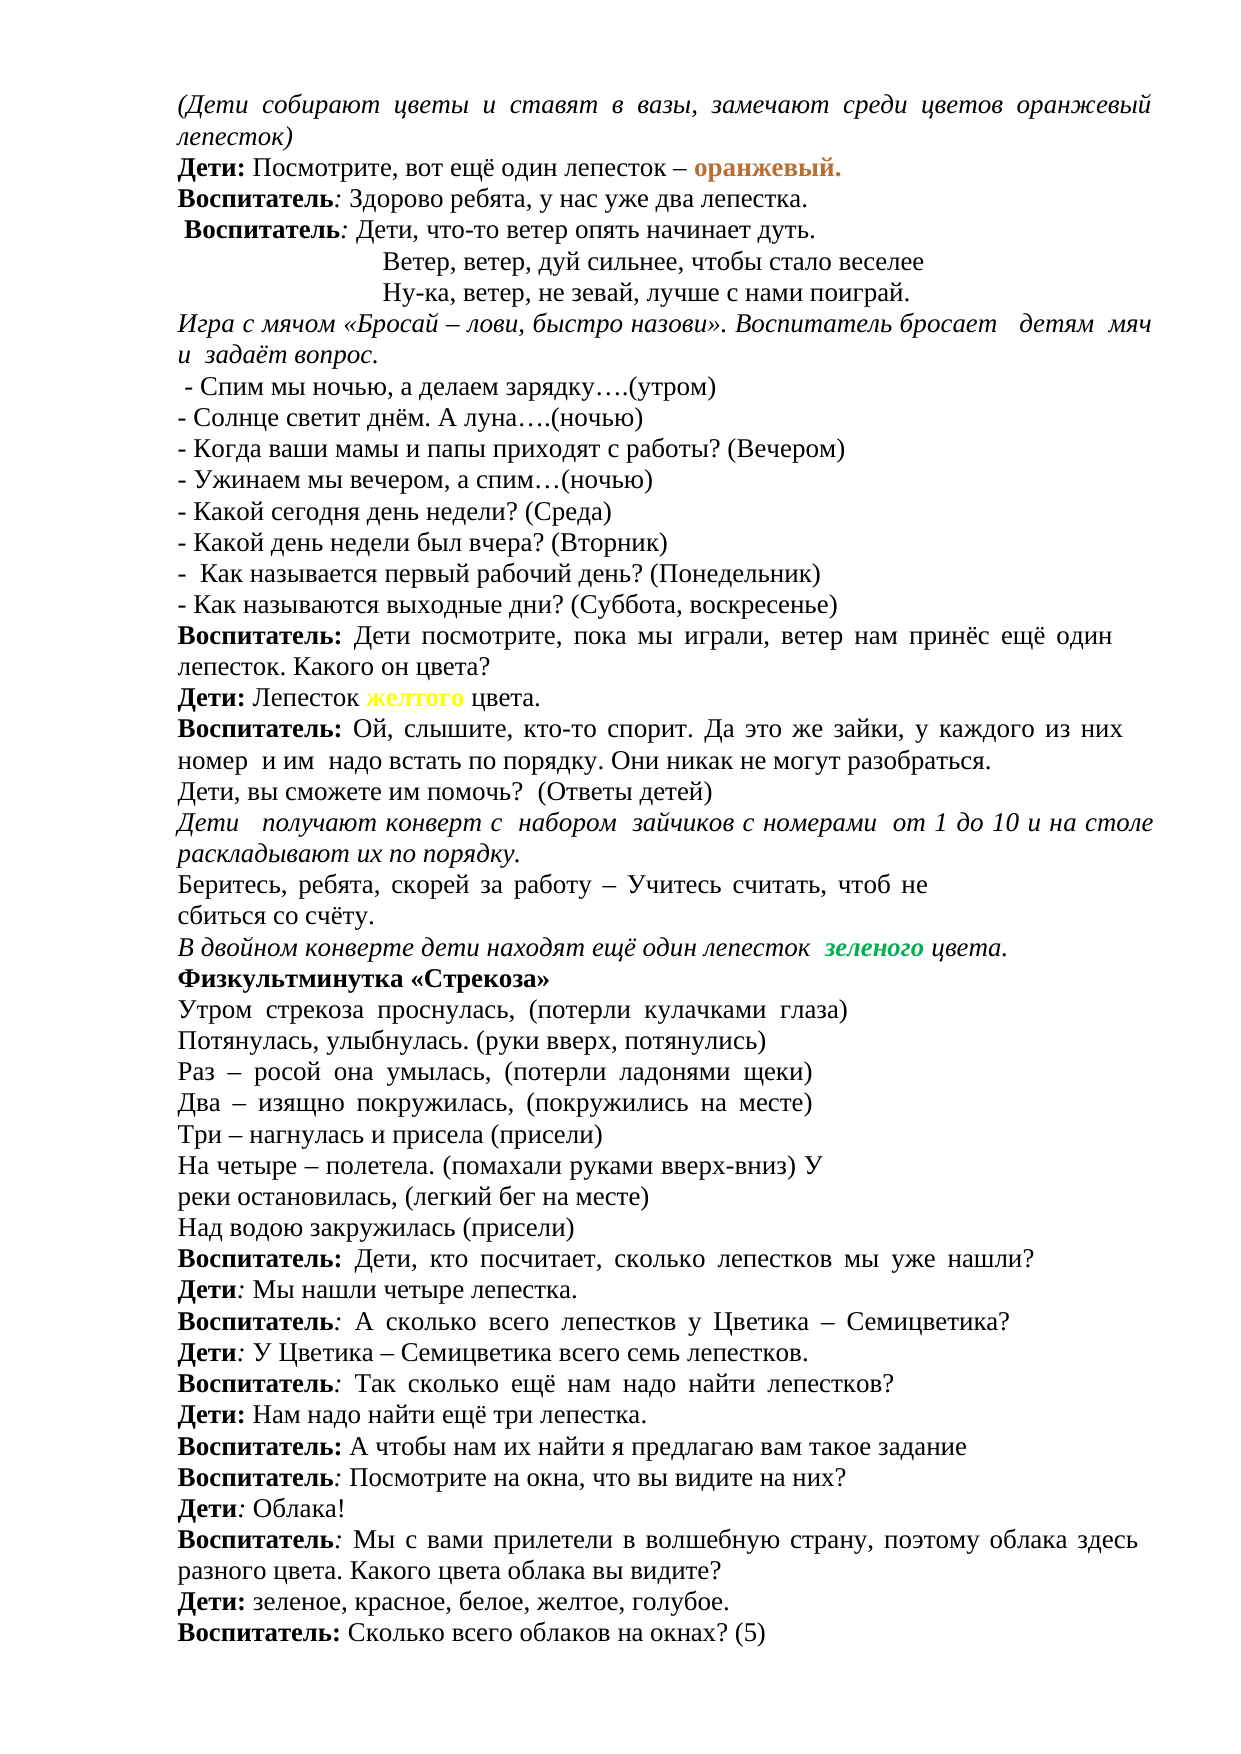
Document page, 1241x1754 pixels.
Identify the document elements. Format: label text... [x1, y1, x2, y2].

text Воспитатель: Посмотрите на окна, что вы видите на них? [177, 1461, 1139, 1492]
text Дети получают конверт с набором зайчиков с номерами от 1 до 10 и на столе раскладывают их по порядку. [177, 806, 1154, 868]
text Над водою закружилась (присели) [177, 1211, 1154, 1242]
text Дети: зеленое, красное, белое, желтое, голубое. [177, 1585, 1139, 1616]
text Дети: Облака! [177, 1492, 1139, 1523]
text - Когда ваши мамы и папы приходят с работы? (Вечером) [177, 432, 1152, 463]
text Воспитатель: Сколько всего облаков на окнах? (5) [177, 1616, 1152, 1648]
text Беритесь, ребята, скорей за работу – Учитесь считать, чтоб не сбиться со счёту. [177, 868, 928, 931]
text Воспитатель: Здорово ребята, у нас уже два лепестка. [177, 182, 1074, 213]
text Физкультминутка «Стрекоза» [177, 962, 1154, 993]
text Воспитатель: Дети, что-то ветер опять начинает дуть. [177, 213, 854, 244]
text Ну-ка, ветер, не зевай, лучше с нами поиграй. [382, 276, 953, 307]
text Дети: Посмотрите, вот ещё один лепесток – оранжевый. [177, 151, 1154, 182]
text (Дети собирают цветы и ставят в вазы, замечают среди цветов оранжевый лепесток) [177, 89, 1152, 151]
text На четыре – полетела. (помахали руками вверх-вниз) У реки остановилась, (легкий бег на месте) [177, 1149, 823, 1211]
text Дети: Лепесток желтого цвета. [177, 681, 1154, 713]
text Утром стрекоза проснулась, (потерли кулачками глаза) Потянулась, улыбнулась. (руки вверх, потянулись) [177, 993, 848, 1055]
text Воспитатель: Так сколько ещё нам надо найти лепестков? Дети: Нам надо найти ещё три лепестка. [177, 1367, 894, 1429]
text - Солнце светит днём. А луна….(ночью) [177, 401, 1154, 432]
text Воспитатель: Мы с вами прилетели в волшебную страну, поэтому облака здесь разного цвета. Какого цвета облака вы видите? [177, 1523, 1139, 1585]
text Воспитатель: Дети посмотрите, пока мы играли, ветер нам принёс ещё один лепесток. Какого он цвета? [177, 619, 1113, 681]
text - Спим мы ночью, а делаем зарядку….(утром) [177, 370, 1152, 401]
text - Какой день недели был вчера? (Вторник) [177, 526, 1154, 557]
text Воспитатель: Ой, слышите, кто-то спорит. Да это же зайки, у каждого из них номер и им надо встать по порядку. Они никак не могут разобраться. [177, 713, 1123, 775]
text - Как называется первый рабочий день? (Понедельник) [177, 557, 1154, 588]
text Ветер, ветер, дуй сильнее, чтобы стало веселее [382, 244, 953, 276]
text - Как называются выходные дни? (Суббота, воскресенье) [177, 588, 1154, 619]
text Воспитатель: Дети, кто посчитает, сколько лепестков мы уже нашли? Дети: Мы нашли четыре лепестка. [177, 1242, 1034, 1304]
text Дети, вы сможете им помочь? (Ответы детей) [177, 775, 1154, 806]
text - Ужинаем мы вечером, а спим…(ночью) [177, 463, 1152, 494]
text - Какой сегодня день недели? (Среда) [177, 494, 1154, 526]
text В двойном конверте дети находят ещё один лепесток зеленого цвета. [177, 931, 1154, 962]
text Игра с мячом «Бросай – лови, быстро назови». Воспитатель бросает детям мяч и задаёт вопрос. [177, 307, 1152, 369]
text Раз – росой она умылась, (потерли ладонями щеки) Два – изящно покружилась, (покружились на месте) Три – нагнулась и присела (присели) [177, 1055, 813, 1149]
text Воспитатель: А сколько всего лепестков у Цветика – Семицветика? Дети: У Цветика – Семицветика всего семь лепестков. [177, 1305, 1010, 1367]
text Воспитатель: А чтобы нам их найти я предлагаю вам такое задание [177, 1429, 1023, 1461]
